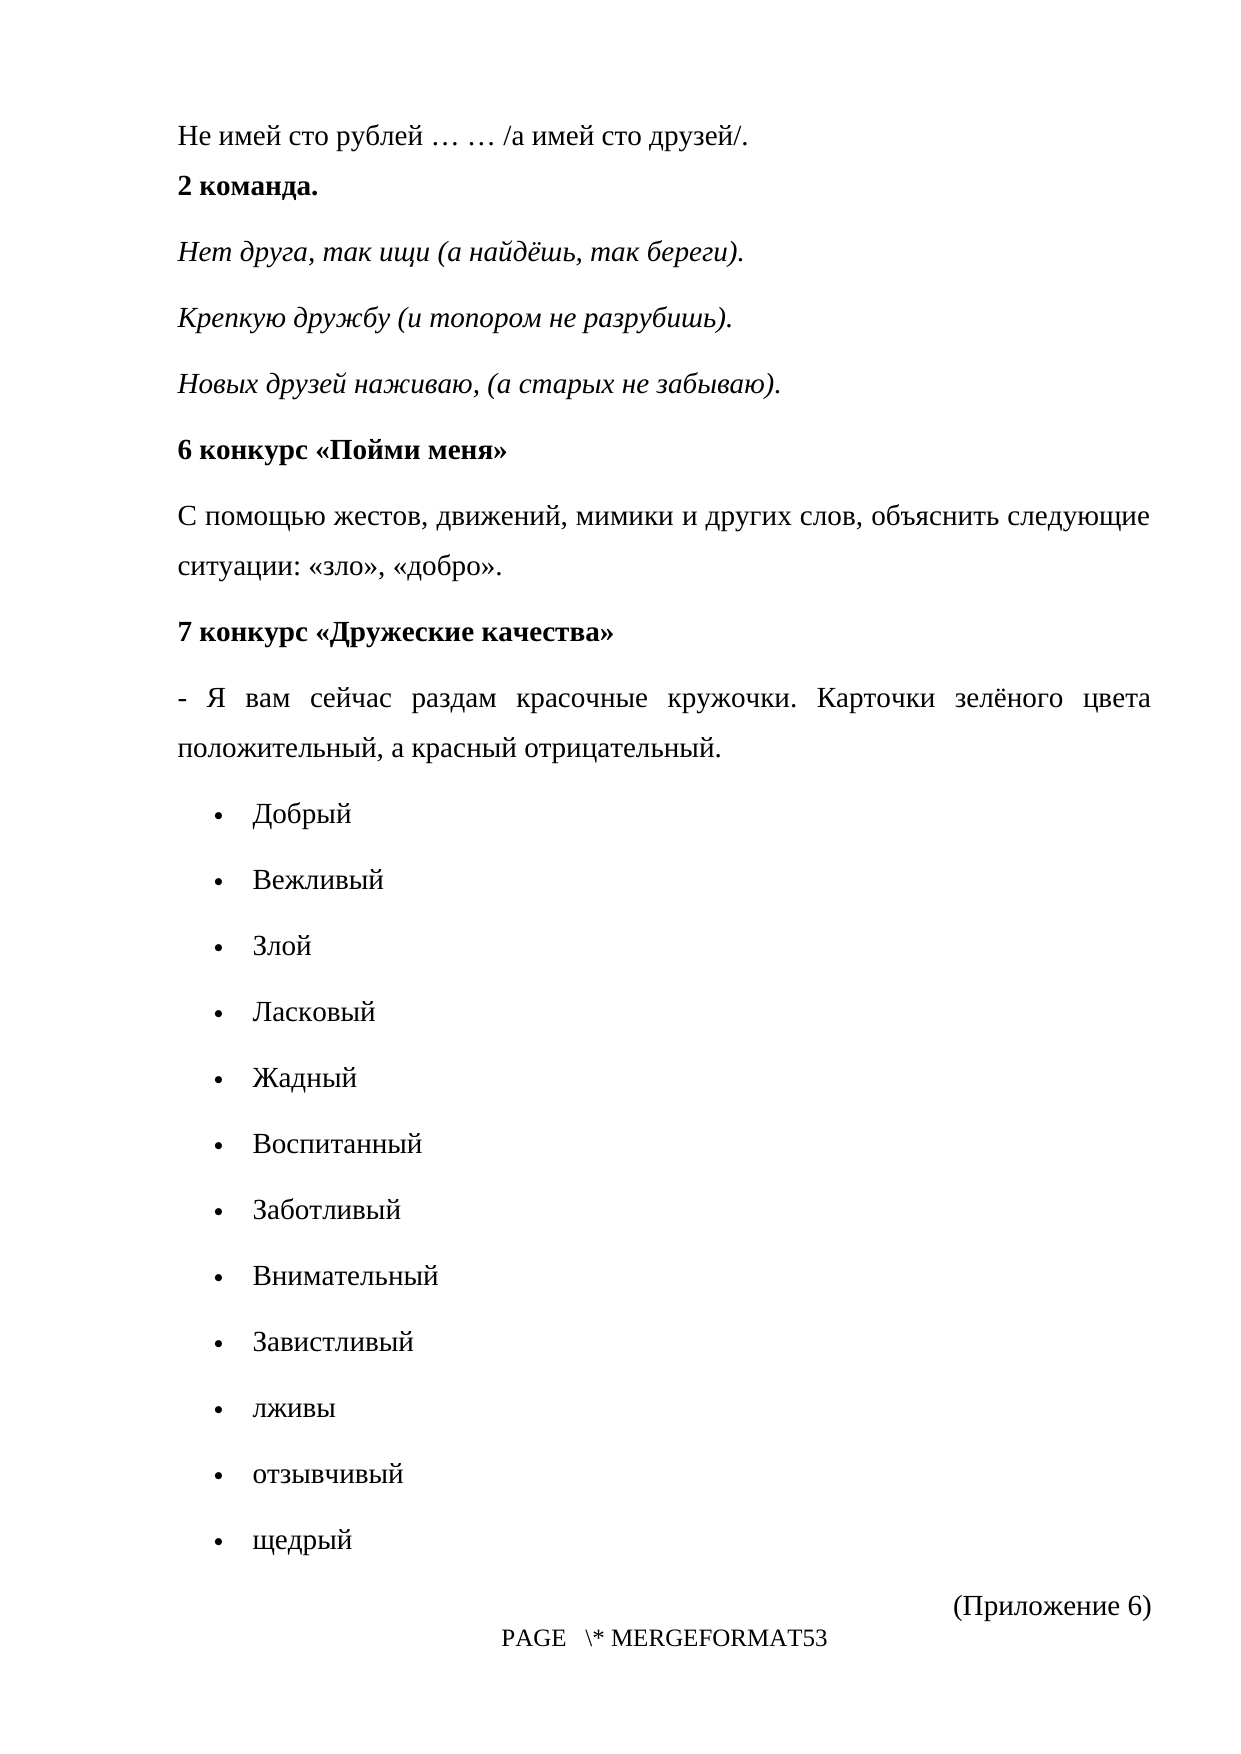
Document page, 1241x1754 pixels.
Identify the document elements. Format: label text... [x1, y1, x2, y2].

list Вежливый [215, 862, 1152, 896]
list Злой [215, 928, 1152, 962]
text (Приложение 6) [252, 1588, 1152, 1621]
list Заботливый [215, 1192, 1152, 1226]
list Добрый [215, 797, 1152, 830]
text Крепкую дружбу (и топором не разрубишь). [177, 300, 1152, 334]
list Ласковый [215, 994, 1152, 1028]
text Новых друзей наживаю, (а старых не забываю). [177, 366, 1152, 400]
list Воспитанный [215, 1126, 1152, 1160]
list Внимательный [215, 1258, 1152, 1292]
text Не имей сто рублей … … /а имей сто друзей/. 2 команда. [177, 118, 1152, 202]
text 6 конкурс «Пойми меня» [177, 432, 1152, 466]
text Нет друга, так ищи (а найдёшь, так береги). [177, 234, 1152, 268]
text 7 конкурс «Дружеские качества» [177, 614, 1152, 648]
text - Я вам сейчас раздам красочные кружочки. Карточки зелёного цвета положительный, а красный отрицательный. [177, 680, 1152, 764]
list Завистливый [215, 1324, 1152, 1358]
list лживы [215, 1390, 1152, 1423]
text С помощью жестов, движений, мимики и других слов, объяснить следующие ситуации: «зло», «добро». [177, 498, 1152, 582]
list Жадный [215, 1060, 1152, 1094]
list щедрый [215, 1522, 1152, 1555]
list отзывчивый [215, 1456, 1152, 1489]
